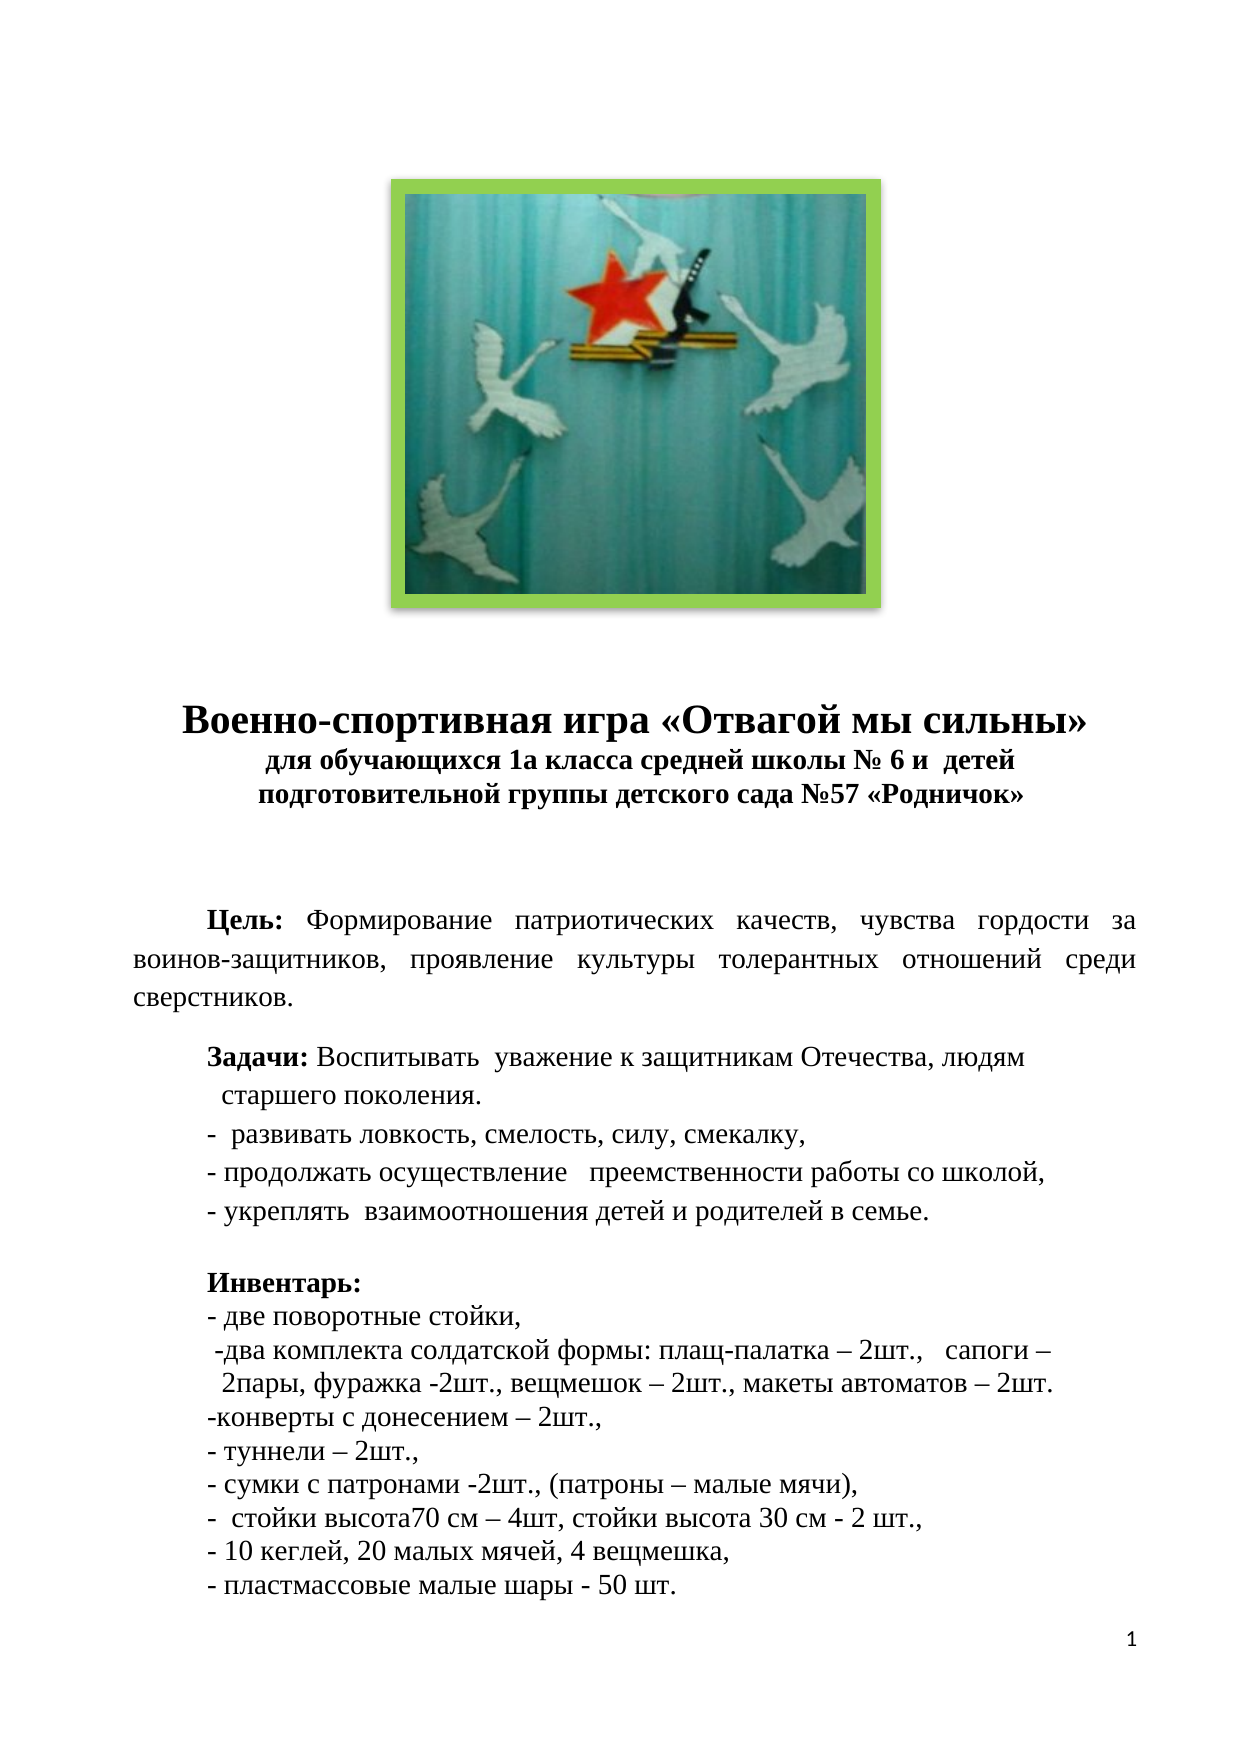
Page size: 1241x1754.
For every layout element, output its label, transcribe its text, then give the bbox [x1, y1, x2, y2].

text Задачи: Воспитывать уважение к защитникам Отечества, людям [133, 1039, 1137, 1072]
picture [405, 194, 866, 594]
text подготовительной группы детского сада №57 «Родничок» [133, 776, 1137, 809]
text - пластмассовые малые шары - 50 шт. [133, 1567, 1137, 1600]
text Цель: Формирование патриотических качеств, чувства гордости за воинов-защитников, проявление культуры толерантных отношений среди сверстников. [133, 902, 1137, 1013]
text - продолжать осуществление преемственности работы со школой, [133, 1154, 1137, 1188]
text - туннели – 2шт., [133, 1433, 1137, 1466]
text -два комплекта солдатской формы: плащ-палатка – 2шт., сапоги – [133, 1332, 1137, 1366]
text Инвентарь: [133, 1265, 1137, 1298]
text старшего поколения. [133, 1077, 1137, 1111]
text для обучающихся 1а класса средней школы № 6 и детей [133, 742, 1137, 776]
text - укреплять взаимоотношения детей и родителей в семье. [133, 1193, 1137, 1226]
text - развивать ловкость, смелость, силу, смекалку, [133, 1116, 1137, 1149]
text 2пары, фуражка -2шт., вещмешок – 2шт., макеты автоматов – 2шт. [133, 1366, 1137, 1399]
text - 10 кеглей, 20 малых мячей, 4 вещмешка, [133, 1533, 1137, 1567]
text Военно-спортивная игра «Отвагой мы сильны» [133, 694, 1137, 742]
text - две поворотные стойки, [133, 1298, 1137, 1332]
text - стойки высота70 см – 4шт, стойки высота 30 см - 2 шт., [133, 1500, 1137, 1533]
text -конверты с донесением – 2шт., [133, 1399, 1137, 1433]
text - сумки с патронами -2шт., (патроны – малые мячи), [133, 1466, 1137, 1500]
